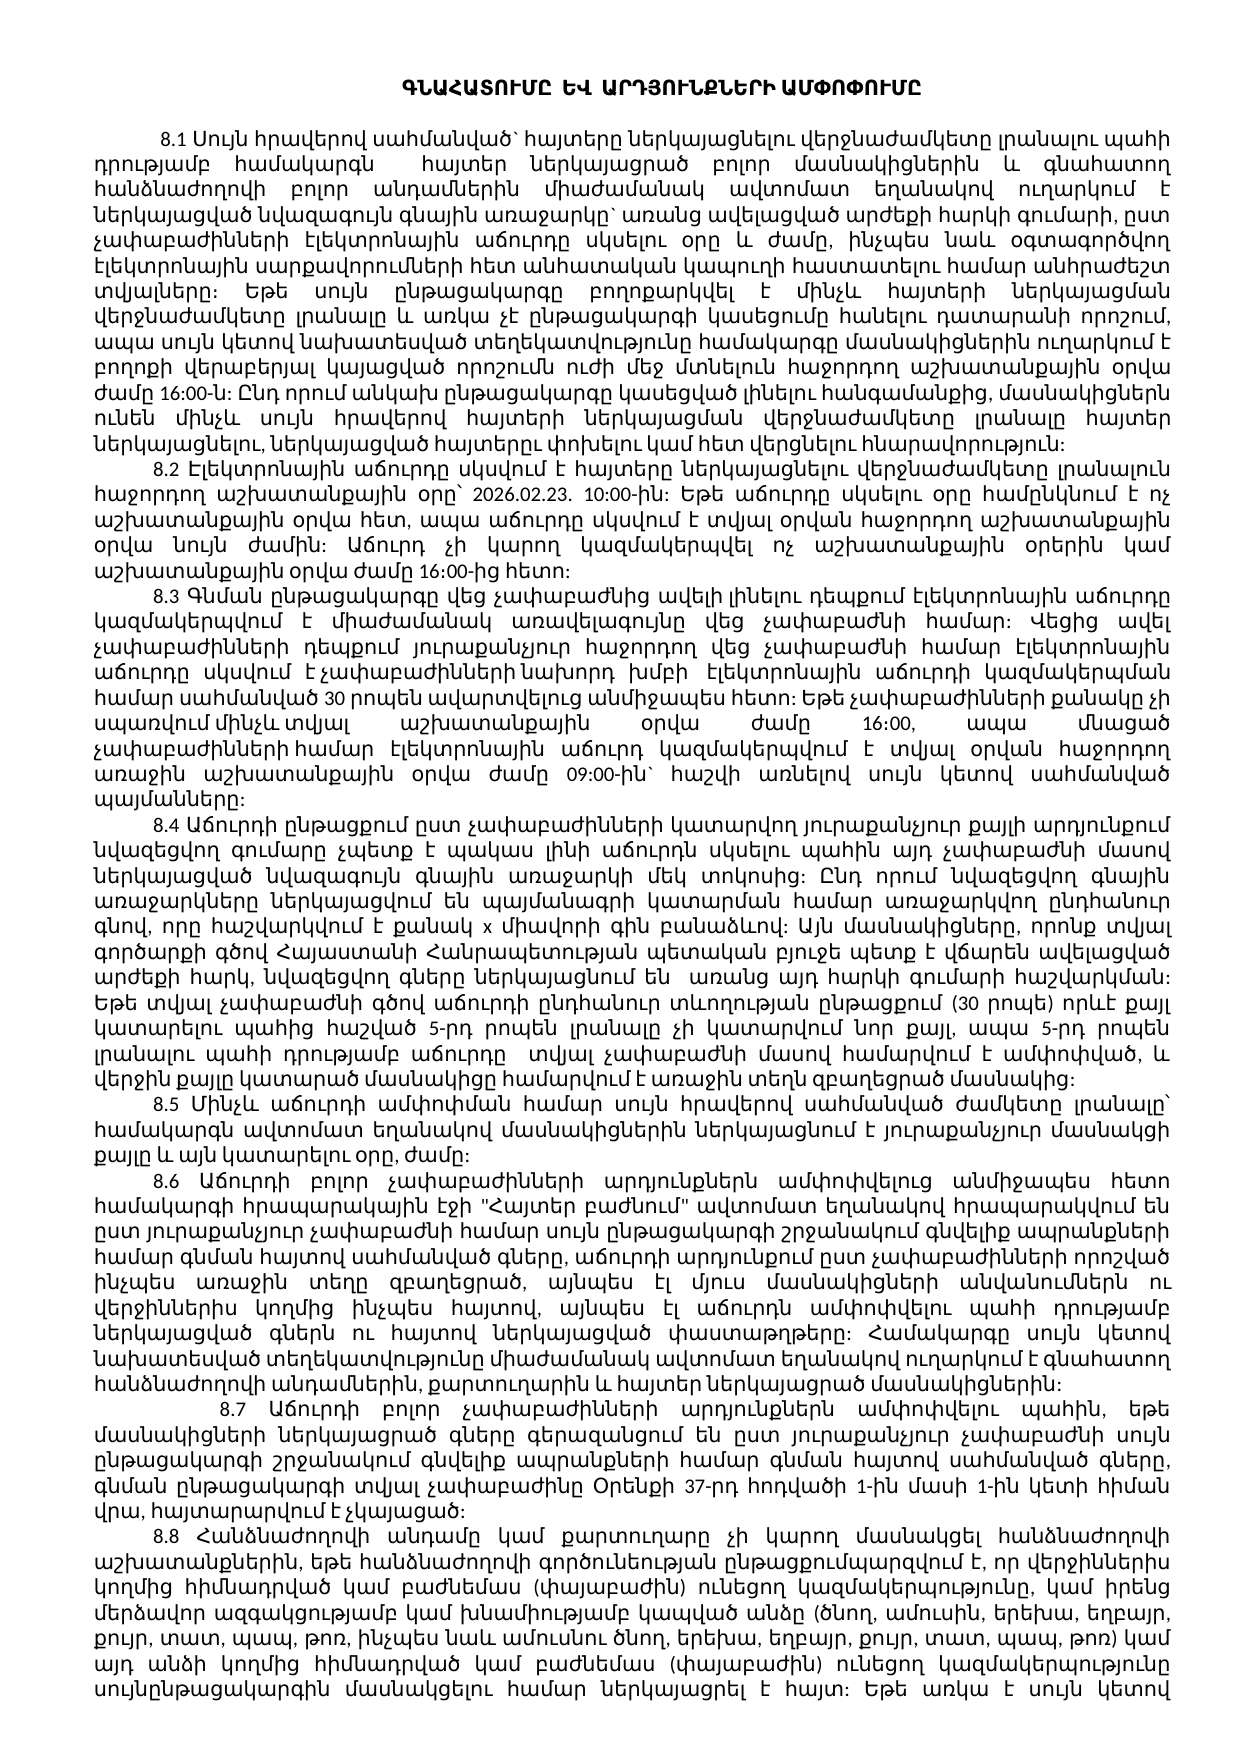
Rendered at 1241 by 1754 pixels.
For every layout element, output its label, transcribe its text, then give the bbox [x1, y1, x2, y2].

text 8.2 Էլեկտրոնային աճուրդը սկսվում է հայտերը ներկայացնելու վերջնաժամկետը լրանալուն հաջորդող աշխատանքային օրը՝ 2026.02.23. 10:00 -ին: Եթե աճուրդը սկսելու օրը համընկնում է ոչ աշխատանքային օրվա հետ, ապա աճուրդը սկսվում է տվյալ օրվան հաջորդող աշխատանքային օրվա նույն ժամին: Աճուրդ չի կարող կազմակերպվել ոչ աշխատանքային օրերին կամ աշխատանքային օրվա ժամը 16։00-ից հետո: [94, 456, 1171, 583]
text 8.3 Գնման ընթացակարգը վեց չափաբաժնից ավելի լինելու դեպքում էլեկտրոնային աճուրդը կազմակերպվում է միաժամանակ առավելագույնը վեց չափաբաժնի համար: Վեցից ավել չափաբաժինների դեպքում յուրաքանչյուր հաջորդող վեց չափաբաժնի համար էլեկտրոնային աճուրդը սկսվում է չափաբաժինների նախորդ խմբի էլեկտրոնային աճուրդի կազմակերպման համար սահմանված 30 րոպեն ավարտվելուց անմիջապես հետո: Եթե չափաբաժինների քանակը չի սպառվում մինչև տվյալ աշխատանքային օրվա ժամը 16։00, ապա մնացած չափաբաժինների համար էլեկտրոնային աճուրդ կազմակերպվում է տվյալ օրվան հաջորդող առաջին աշխատանքային օրվա ժամը 09:00-ին` հաշվի առնելով սույն կետով սահմանված պայմանները: [94, 583, 1171, 812]
text 8.6 Աճուրդի բոլոր չափաբաժինների արդյունքներն ամփոփվելուց անմիջապես հետո համակարգի հրապարակային էջի "Հայտեր բաժնում" ավտոմատ եղանակով հրապարակվում են ըստ յուրաքանչյուր չափաբաժնի համար սույն ընթացակարգի շրջանակում գնվելիք ապրանքների համար գնման հայտով սահմանված գները, աճուրդի արդյունքում ըստ չափաբաժինների որոշված ինչպես առաջին տեղը զբաղեցրած, այնպես էլ մյուս մասնակիցների անվանումներն ու վերջիններիս կողմից ինչպես հայտով, այնպես էլ աճուրդն ամփոփվելու պահի դրությամբ ներկայացված գներն ու հայտով ներկայացված փաստաթղթերը: Համակարգը սույն կետով նախատեսված տեղեկատվությունը միաժամանակ ավտոմատ եղանակով ուղարկում է գնահատող հանձնաժողովի անդամներին, քարտուղարին և հայտեր ներկայացրած մասնակիցներին: [94, 1168, 1171, 1397]
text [94, 1524, 1171, 1702]
text 8.4 Աճուրդի ընթացքում ըստ չափաբաժինների կատարվող յուրաքանչյուր քայլի արդյունքում նվազեցվող գումարը չպետք է պակաս լինի աճուրդն սկսելու պահին այդ չափաբաժնի մասով ներկայացված նվազագույն գնային առաջարկի մեկ տոկոսից: Ընդ որում նվազեցվող գնային առաջարկները ներկայացվում են պայմանագրի կատարման համար առաջարկվող ընդհանուր գնով, որը հաշվարկվում է քանակ x միավորի գին բանաձևով: Այն մասնակիցները, որոնք տվյալ գործարքի գծով Հայաստանի Հանրապետության պետական բյուջե պետք է վճարեն ավելացված արժեքի հարկ, նվազեցվող գները ներկայացնում են առանց այդ հարկի գումարի հաշվարկման: Եթե տվյալ չափաբաժնի գծով աճուրդի ընդհանուր տևողության ընթացքում (30 րոպե) որևէ քայլ կատարելու պահից հաշված 5-րդ րոպեն լրանալը չի կատարվում նոր քայլ, ապա 5-րդ րոպեն լրանալու պահի դրությամբ աճուրդը տվյալ չափաբաժնի մասով համարվում է ամփոփված, և վերջին քայլը կատարած մասնակիցը համարվում է առաջին տեղն զբաղեցրած մասնակից: [94, 812, 1171, 1092]
text 8.1 Սույն հրավերով սահմանված` հայտերը ներկայացնելու վերջնաժամկետը լրանալու պահի դրությամբ համակարգն հայտեր ներկայացրած բոլոր մասնակիցներին և գնահատող հանձնաժողովի բոլոր անդամներին միաժամանակ ավտոմատ եղանակով ուղարկում է ներկայացված նվազագույն գնային առաջարկը` առանց ավելացված արժեքի հարկի գումարի, ըստ չափաբաժինների էլեկտրոնային աճուրդը սկսելու օրը և ժամը, ինչպես նաև օգտագործվող էլեկտրոնային սարքավորումների հետ անհատական կապուղի հաստատելու համար անհրաժեշտ տվյալները։ Եթե սույն ընթացակարգը բողոքարկվել է մինչև հայտերի ներկայացման վերջնաժամկետը լրանալը և առկա չէ ընթացակարգի կասեցումը հանելու դատարանի որոշում, ապա սույն կետով նախատեսված տեղեկատվությունը համակարգը մասնակիցներին ուղարկում է բողոքի վերաբերյալ կայացված որոշումն ուժի մեջ մտնելուն հաջորդող աշխատանքային օրվա ժամը 16:00-ն: Ընդ որում անկախ ընթացակարգը կասեցված լինելու հանգամանքից, մասնակիցներն ունեն մինչև սույն հրավերով հայտերի ներկայացման վերջնաժամկետը լրանալը հայտեր ներկայացնելու, ներկայացված հայտերըւ փոխելու կամ հետ վերցնելու հնարավորություն: [94, 126, 1171, 456]
text 8.7 Աճուրդի բոլոր չափաբաժինների արդյունքներն ամփոփվելու պահին, եթե մասնակիցների ներկայացրած գները գերազանցում են ըստ յուրաքանչյուր չափաբաժնի սույն ընթացակարգի շրջանակում գնվելիք ապրանքների համար գնման հայտով սահմանված գները, գնման ընթացակարգի տվյալ չափաբաժինը Օրենքի 37-րդ հոդվածի 1-ին մասի 1-ին կետի հիման վրա, հայտարարվում է չկայացած: [94, 1397, 1171, 1524]
text ԳՆԱՀԱՏՈՒՄԸ ԵՎ ԱՐԴՅՈՒՆՔՆԵՐԻ ԱՄՓՈՓՈՒՄԸ [94, 75, 1171, 100]
text 8.5 Մինչև աճուրդի ամփոփման համար սույն հրավերով սահմանված ժամկետը լրանալը՝ համակարգն ավտոմատ եղանակով մասնակիցներին ներկայացնում է յուրաքանչյուր մասնակցի քայլը և այն կատարելու օրը, ժամը: [94, 1092, 1171, 1168]
